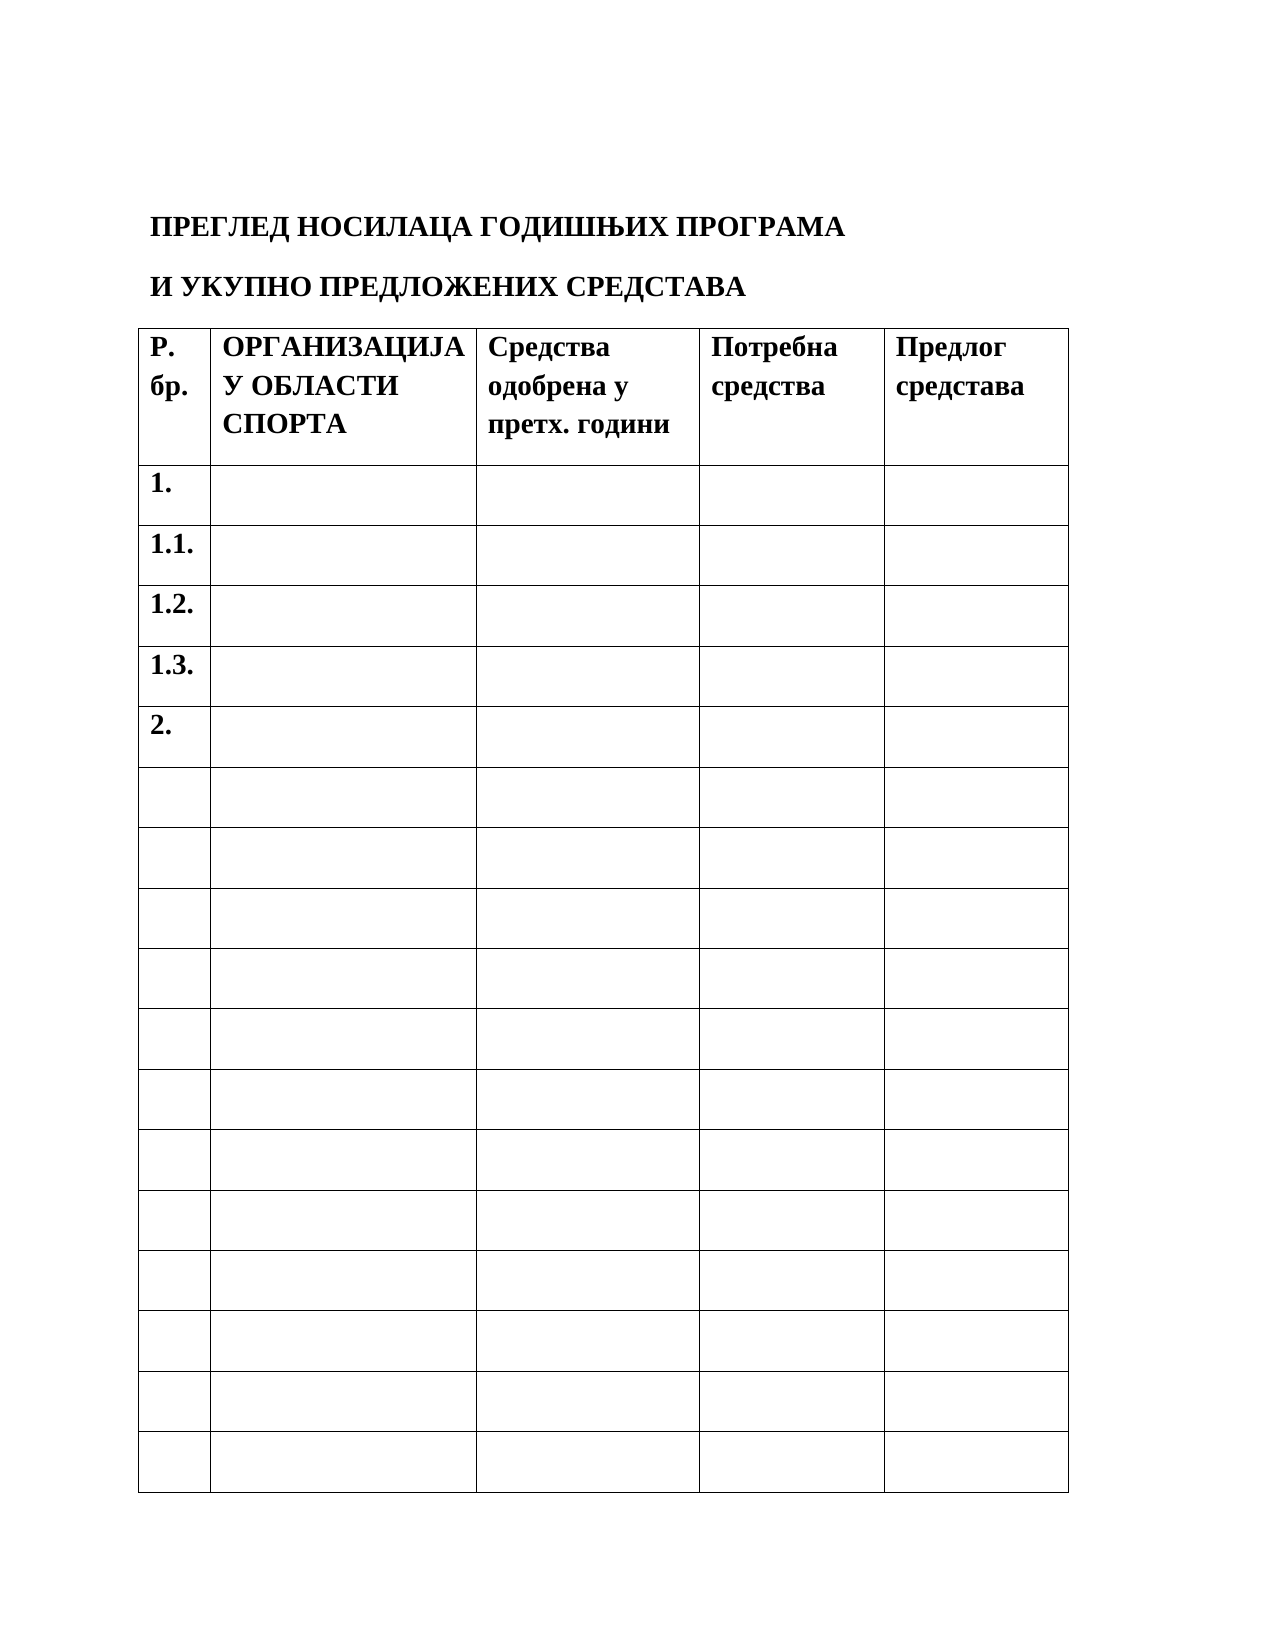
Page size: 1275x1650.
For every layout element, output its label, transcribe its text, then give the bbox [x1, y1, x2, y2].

table_cell [211, 1191, 476, 1250]
table_cell [211, 1372, 476, 1431]
table_cell [885, 889, 1068, 948]
table_cell [139, 768, 210, 827]
text ПРЕГЛЕД НОСИЛАЦА ГОДИШЊИХ ПРОГРАМА [150, 209, 1125, 243]
table_cell [477, 647, 699, 706]
table_cell [700, 1432, 884, 1492]
table_cell [700, 949, 884, 1008]
table_cell [211, 586, 476, 646]
table_cell [885, 1009, 1068, 1069]
table_cell [885, 828, 1068, 887]
table_cell [700, 1070, 884, 1129]
table_cell [139, 1432, 210, 1492]
table_cell [700, 1191, 884, 1250]
table_cell 2. [139, 707, 210, 767]
table_cell [477, 889, 699, 948]
table_cell [700, 1251, 884, 1310]
table_cell [885, 949, 1068, 1008]
table_cell 1. [139, 466, 210, 525]
table_cell [477, 1009, 699, 1069]
table_cell [700, 1130, 884, 1189]
table_cell [700, 707, 884, 767]
table_cell [700, 466, 884, 525]
table_cell [211, 526, 476, 585]
table_cell [211, 768, 476, 827]
table_cell [700, 586, 884, 646]
table_cell [885, 1372, 1068, 1431]
table_cell [885, 1191, 1068, 1250]
table_cell [477, 1251, 699, 1310]
table_cell [477, 768, 699, 827]
table_cell [211, 889, 476, 948]
table_cell [477, 1311, 699, 1371]
table_cell [885, 1070, 1068, 1129]
table_cell [477, 949, 699, 1008]
table_cell [477, 526, 699, 585]
table_cell [139, 1130, 210, 1189]
table_cell [477, 466, 699, 525]
table_cell [885, 768, 1068, 827]
table_cell [477, 1372, 699, 1431]
table_cell [211, 1311, 476, 1371]
table_cell [211, 949, 476, 1008]
table_cell [700, 768, 884, 827]
table_cell [211, 1432, 476, 1492]
table_cell [139, 828, 210, 887]
text И УКУПНО ПРЕДЛОЖЕНИХ СРЕДСТАВА [150, 269, 1125, 302]
table_cell [477, 828, 699, 887]
table_cell [211, 647, 476, 706]
table_cell [139, 1311, 210, 1371]
table_header Предлог средстава [885, 329, 1068, 464]
table_header Потребна средства [700, 329, 884, 464]
table_cell 1.2. [139, 586, 210, 646]
table_cell [211, 1070, 476, 1129]
table_cell 1.3. [139, 647, 210, 706]
table_cell [139, 1372, 210, 1431]
table_cell [139, 1191, 210, 1250]
table_cell [885, 1432, 1068, 1492]
table_cell [885, 1130, 1068, 1189]
table_cell [885, 647, 1068, 706]
table_cell [139, 889, 210, 948]
table_cell [139, 1251, 210, 1310]
table_cell [700, 889, 884, 948]
table_cell [139, 1070, 210, 1129]
table_cell [885, 586, 1068, 646]
table_header Р. бр. [139, 329, 210, 464]
table_cell [139, 949, 210, 1008]
table_cell [477, 1130, 699, 1189]
table_cell [885, 466, 1068, 525]
table_cell [211, 1009, 476, 1069]
table_cell [700, 828, 884, 887]
table_cell [477, 1070, 699, 1129]
table_cell [885, 526, 1068, 585]
table_cell [139, 1009, 210, 1069]
table_cell [885, 1251, 1068, 1310]
table_cell [700, 1311, 884, 1371]
table_cell [211, 707, 476, 767]
table_cell 1.1. [139, 526, 210, 585]
table_cell [477, 1432, 699, 1492]
table_cell [477, 586, 699, 646]
table_cell [885, 1311, 1068, 1371]
table_cell [477, 707, 699, 767]
table_cell [211, 1130, 476, 1189]
table_header ОРГАНИЗАЦИЈА У ОБЛАСТИ СПОРТА [211, 329, 476, 464]
table_cell [211, 466, 476, 525]
table_cell [477, 1191, 699, 1250]
table_cell [700, 1009, 884, 1069]
table_cell [700, 526, 884, 585]
table_cell [885, 707, 1068, 767]
table_header Средства одобрена у претх. години [477, 329, 699, 464]
table_cell [700, 647, 884, 706]
table_cell [700, 1372, 884, 1431]
table_cell [211, 828, 476, 887]
table_cell [211, 1251, 476, 1310]
